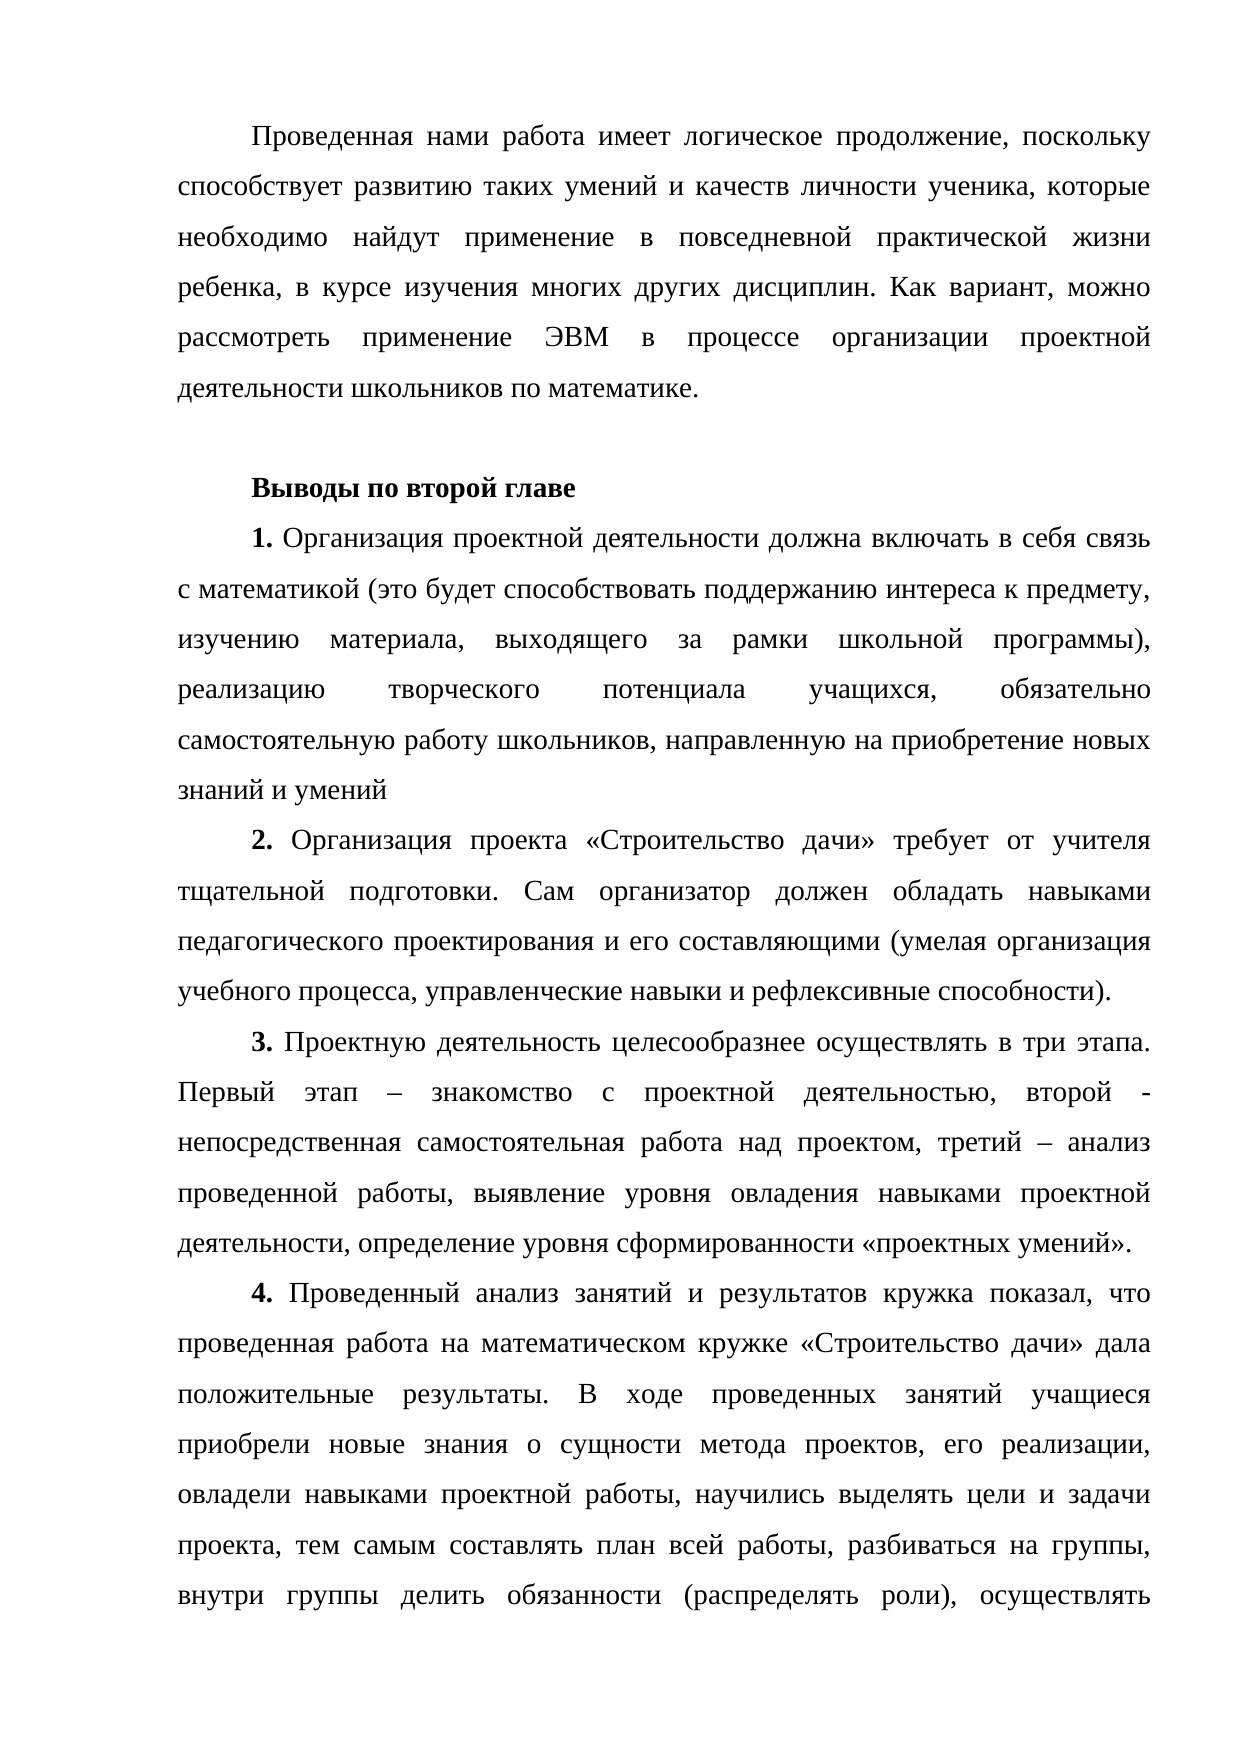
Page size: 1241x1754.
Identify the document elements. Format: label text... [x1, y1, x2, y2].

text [177, 1275, 1152, 1611]
text 1. Организация проектной деятельности должна включать в себя связь с математикой (это будет способствовать поддержанию интереса к предмету, изучению материала, выходящего за рамки школьной программы), реализацию творческого потенциала учащихся, обязательно самостоятельную работу школьников, направленную на приобретение новых знаний и умений [177, 521, 1152, 806]
text 2. Организация проекта «Строительство дачи» требует от учителя тщательной подготовки. Сам организатор должен обладать навыками педагогического проектирования и его составляющими (умелая организация учебного процесса, управленческие навыки и рефлексивные способности). [177, 822, 1152, 1007]
text 3. Проектную деятельность целесообразнее осуществлять в три этапа. Первый этап – знакомство с проектной деятельностью, второй - непосредственная самостоятельная работа над проектом, третий – анализ проведенной работы, выявление уровня овладения навыками проектной деятельности, определение уровня сформированности «проектных умений». [177, 1024, 1152, 1258]
subtitle Выводы по второй главе [177, 470, 1152, 504]
text Проведенная нами работа имеет логическое продолжение, поскольку способствует развитию таких умений и качеств личности ученика, которые необходимо найдут применение в повседневной практической жизни ребенка, в курсе изучения многих других дисциплин. Как вариант, можно рассмотреть применение ЭВМ в процессе организации проектной деятельности школьников по математике. [177, 118, 1152, 403]
